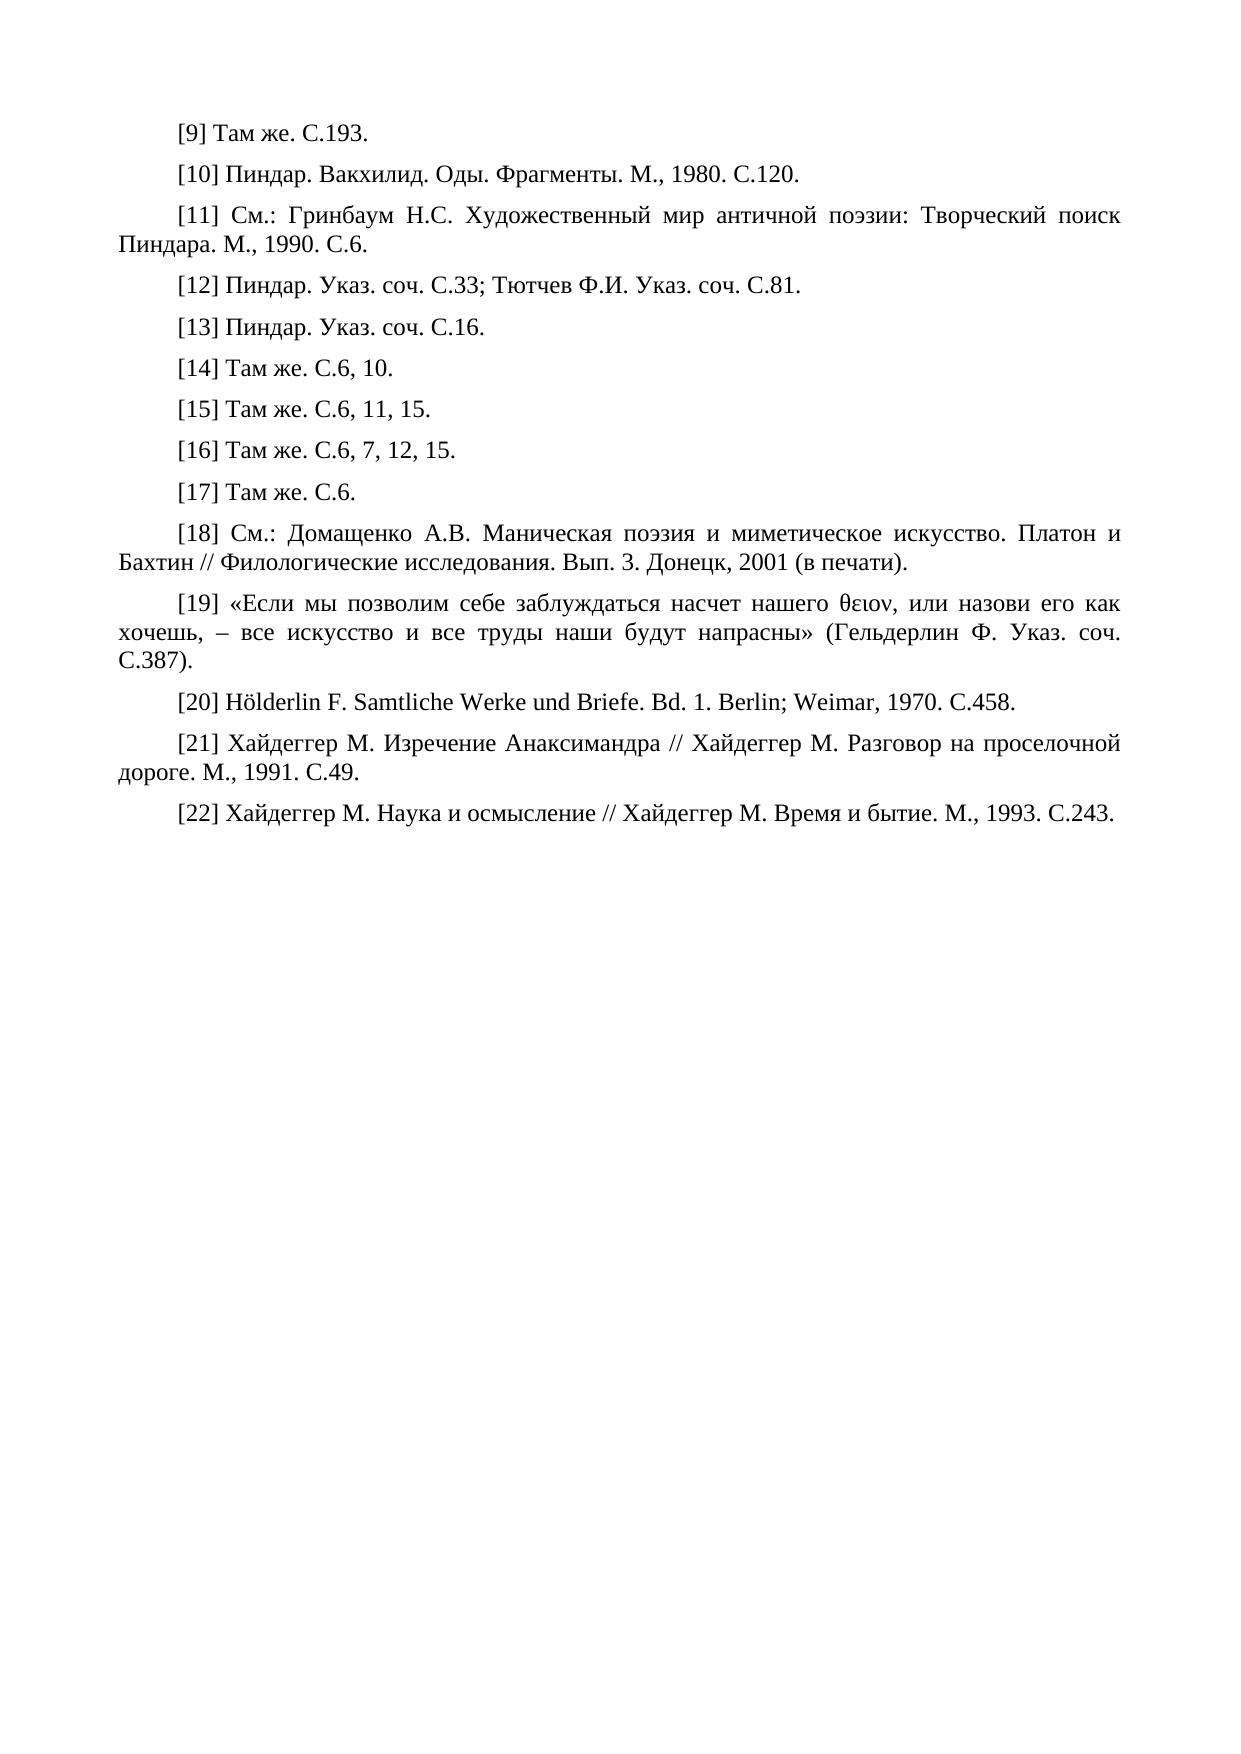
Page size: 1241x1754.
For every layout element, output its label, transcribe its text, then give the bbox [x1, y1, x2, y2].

text [16] Там же. С.6, 7, 12, 15. [118, 436, 1122, 464]
text [22] Хайдеггер М. Наука и осмысление // Хайдеггер М. Время и бытие. М., 1993. С.243. [118, 798, 1122, 827]
text [21] Хайдеггер М. Изречение Анаксимандра // Хайдеггер М. Разговор на проселочной дороге. М., 1991. С.49. [118, 728, 1122, 786]
text [20] Hölderlin F. Samtliche Werke und Briefe. Bd. 1. Berlin; Weimar, 1970. С.458. [118, 687, 1122, 716]
text [12] Пиндар. Указ. соч. С.33; Тютчев Ф.И. Указ. соч. С.81. [118, 271, 1122, 299]
text [19] «Если мы позволим себе заблуждаться насчет нашего θειον, или назови его как хочешь, – все искусство и все труды наши будут напрасны» (Гельдерлин Ф. Указ. соч. С.387). [118, 588, 1122, 674]
text [9] Там же. С.193. [118, 118, 1122, 147]
text [15] Там же. С.6, 11, 15. [118, 394, 1122, 423]
text [14] Там же. С.6, 10. [118, 353, 1122, 382]
text [13] Пиндар. Указ. соч. С.16. [118, 312, 1122, 341]
text [11] См.: Гринбаум Н.С. Художественный мир античной поэзии: Творческий поиск Пиндара. М., 1990. С.6. [118, 201, 1122, 258]
text [18] См.: Домащенко А.В. Маническая поэзия и миметическое искусство. Платон и Бахтин // Филологические исследования. Вып. 3. Донецк, 2001 (в печати). [118, 518, 1122, 576]
text [17] Там же. С.6. [118, 477, 1122, 506]
text [10] Пиндар. Вакхилид. Оды. Фрагменты. М., 1980. С.120. [118, 159, 1122, 188]
